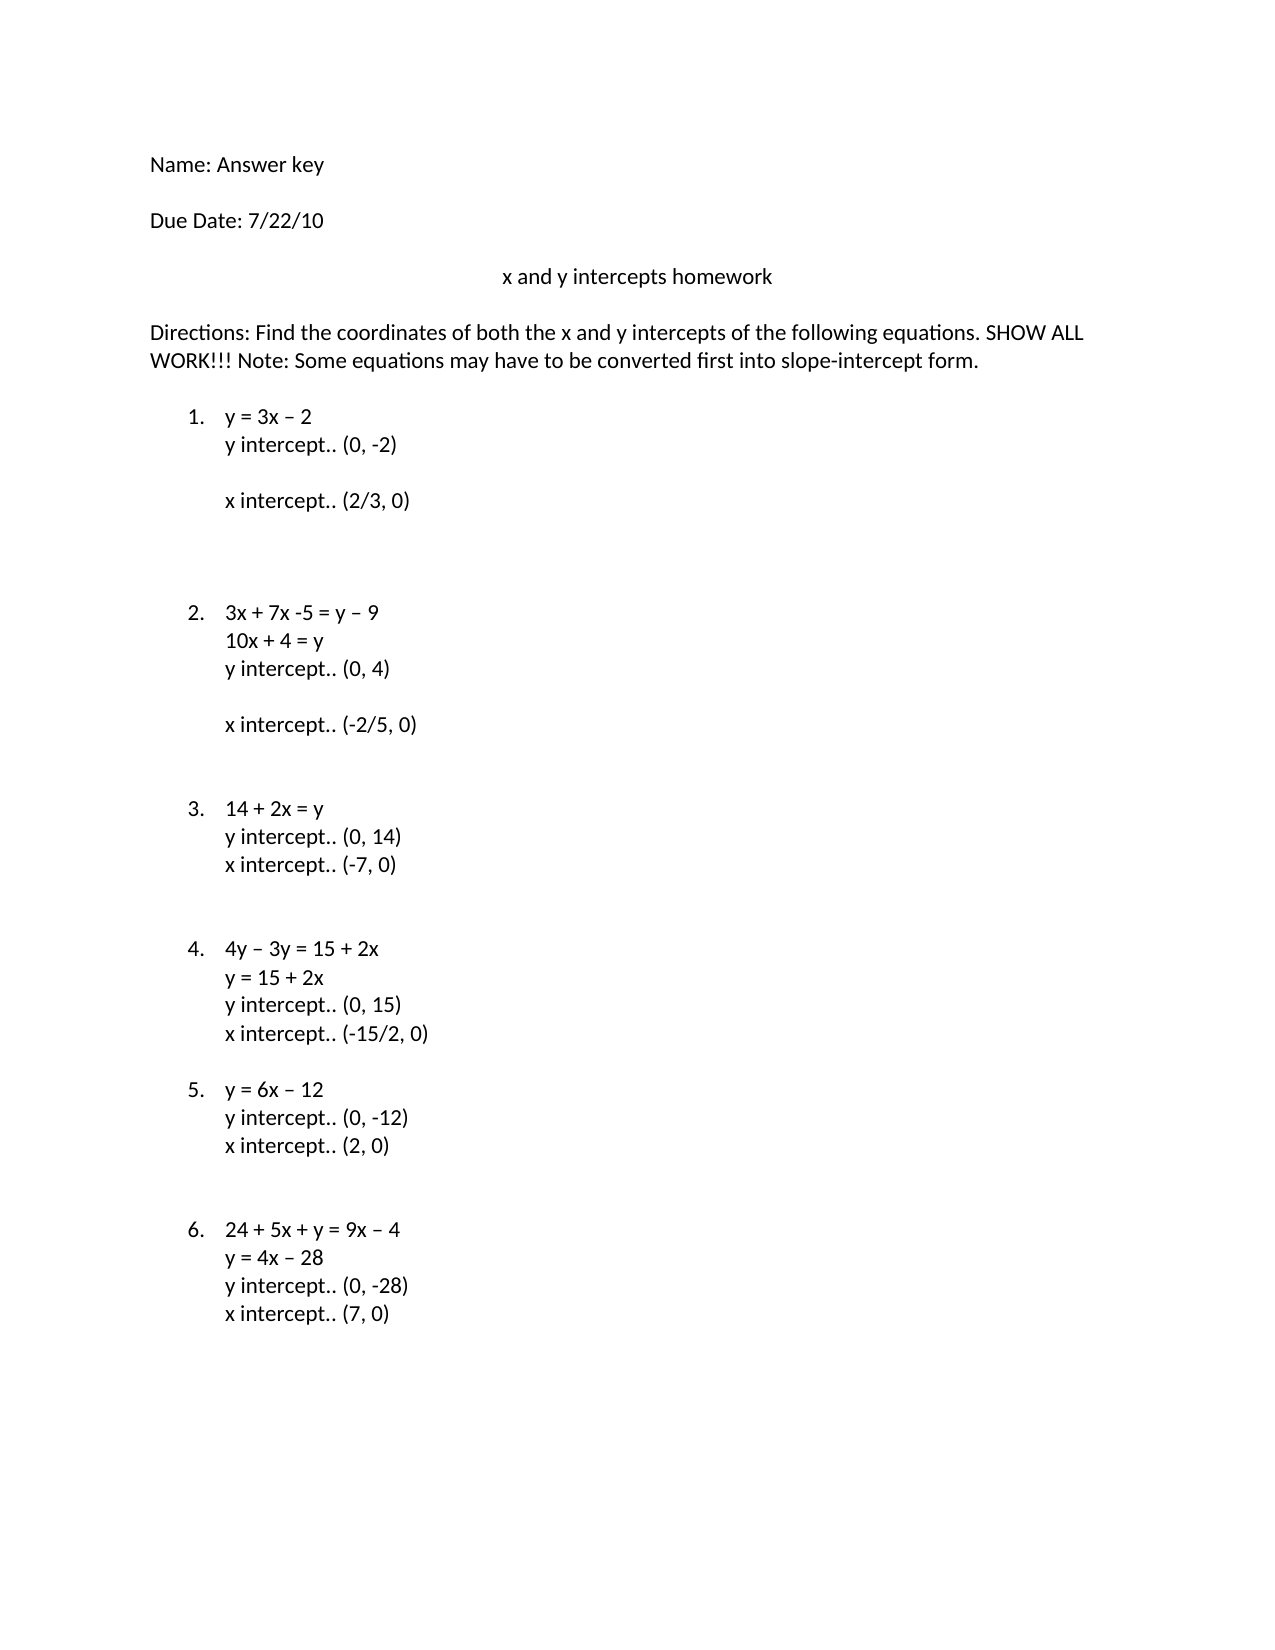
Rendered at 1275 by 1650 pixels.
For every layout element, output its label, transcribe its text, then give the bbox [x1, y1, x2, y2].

text Directions: Find the coordinates of both the x and y intercepts of the following equations. SHOW ALL WORK!!! Note: Some equations may have to be converted first into slope-intercept form. [150, 318, 1125, 374]
text y intercept.. (0, 14) [225, 822, 1125, 851]
list y = 3x – 2 [187, 402, 1125, 430]
list y = 6x – 12 [187, 1075, 1125, 1103]
text x and y intercepts homework [150, 262, 1125, 290]
list 24 + 5x + y = 9x – 4 [187, 1215, 1125, 1243]
text Name: Answer key [150, 150, 1125, 178]
list 3x + 7x -5 = y – 9 [187, 598, 1125, 626]
list y = 15 + 2x [225, 963, 1125, 991]
text x intercept.. (-7, 0) [150, 851, 1125, 878]
list y intercept.. (0, -2) [225, 430, 1125, 458]
text x intercept.. (2, 0) [150, 1131, 1125, 1159]
text Due Date: 7/22/10 [150, 206, 1125, 234]
list y intercept.. (0, 15) [225, 991, 1125, 1019]
list x intercept.. (-2/5, 0) [225, 710, 1125, 738]
list x intercept.. (-15/2, 0) [225, 1019, 1125, 1047]
text y = 4x – 28 [225, 1243, 1125, 1271]
text x intercept.. (7, 0) [225, 1299, 1125, 1327]
text y intercept.. (0, -28) [225, 1271, 1125, 1299]
list 14 + 2x = y [187, 794, 1125, 822]
text y intercept.. (0, -12) [225, 1103, 1125, 1131]
list x intercept.. (2/3, 0) [225, 486, 1125, 514]
list 4y – 3y = 15 + 2x [187, 934, 1125, 963]
list y intercept.. (0, 4) [225, 654, 1125, 682]
list 10x + 4 = y [225, 626, 1125, 654]
